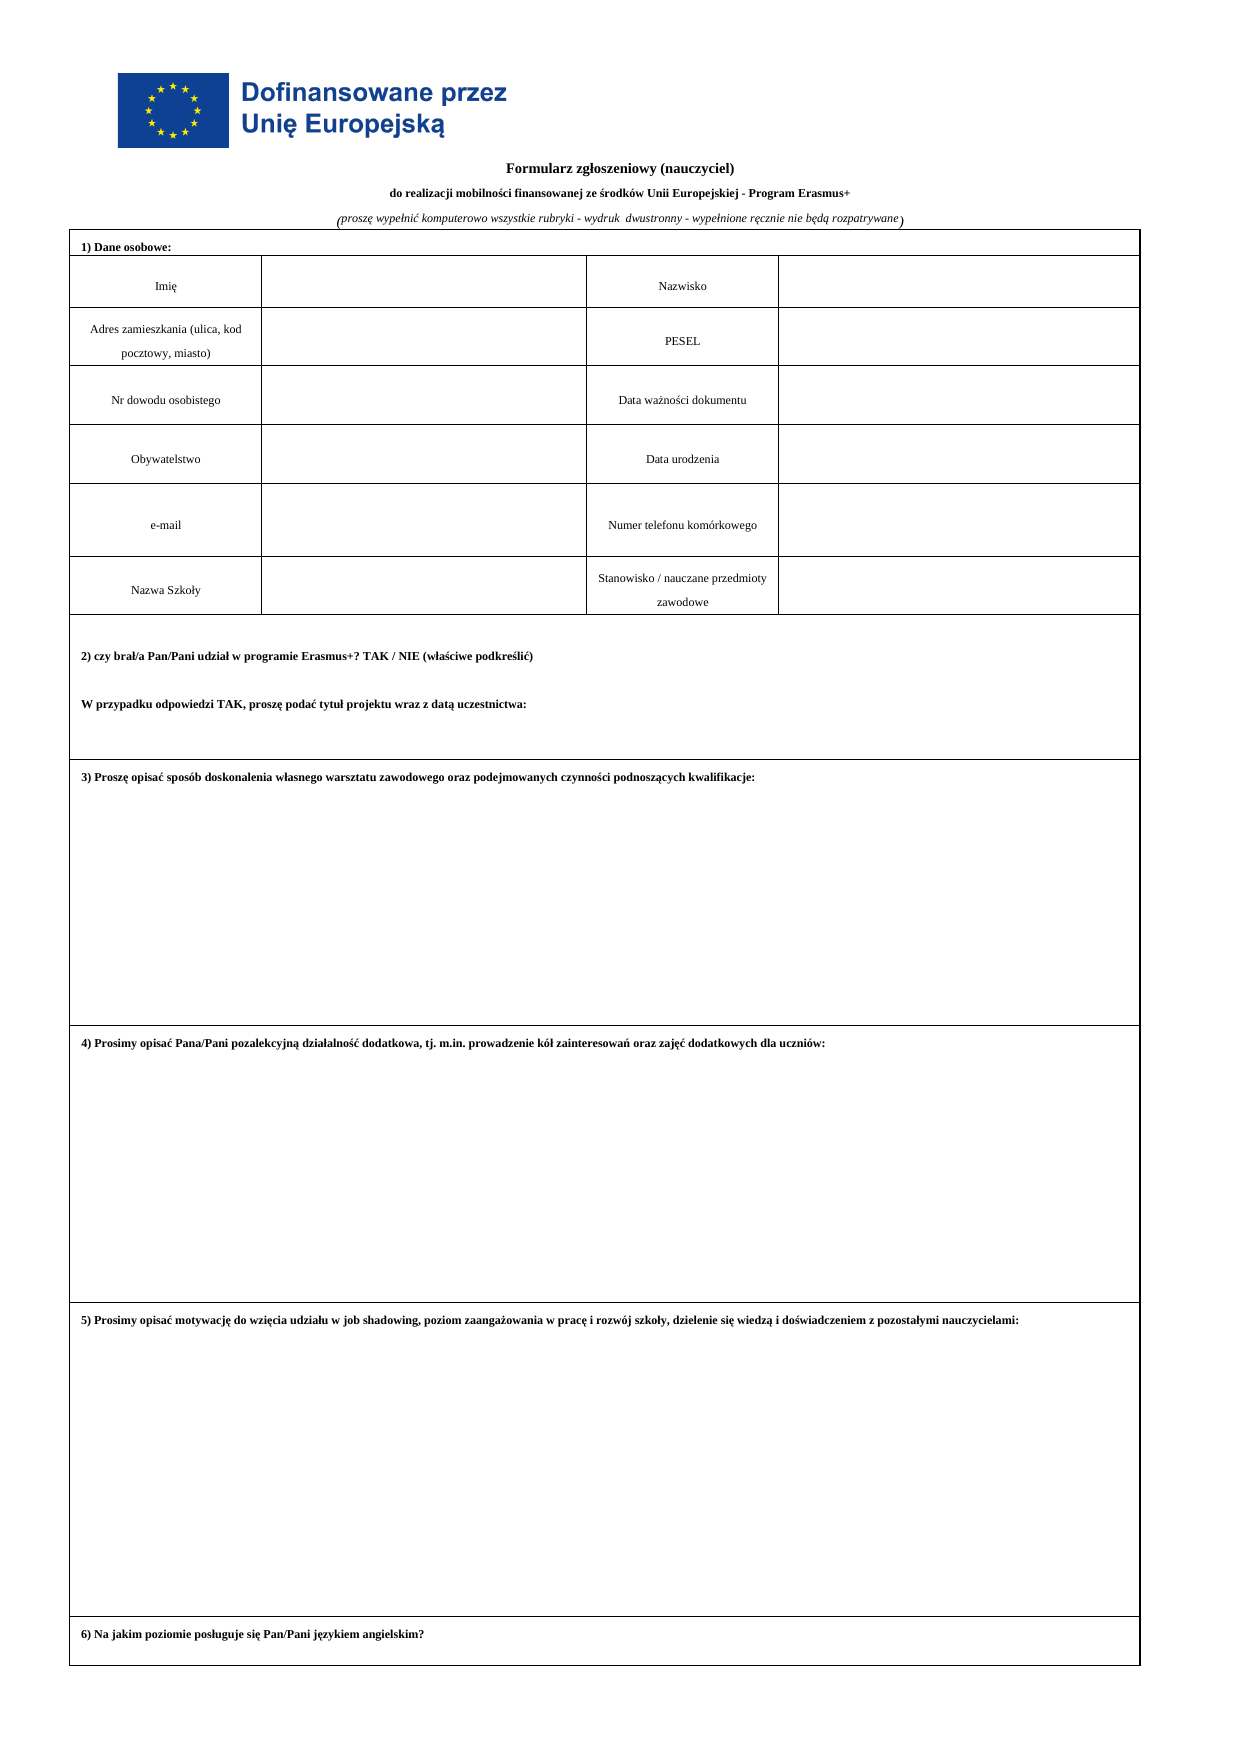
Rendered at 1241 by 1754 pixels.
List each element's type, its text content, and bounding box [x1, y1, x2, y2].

table_cell Imię [70, 256, 261, 307]
table_cell 4) Prosimy opisać Pana/Pani pozalekcyjną działalność dodatkowa, tj. m.in. prowadzenie kół zainteresowań oraz zajęć dodatkowych dla uczniów: [70, 1026, 1139, 1302]
table_cell [262, 557, 586, 613]
table_cell Obywatelstwo [70, 425, 261, 483]
table_cell PESEL [587, 308, 778, 365]
table_cell e-mail [70, 484, 261, 556]
table_cell [779, 366, 1139, 424]
table_cell [779, 256, 1139, 307]
table_cell [262, 366, 586, 424]
table_cell [779, 308, 1139, 365]
table_cell [262, 484, 586, 556]
table_cell Data urodzenia [587, 425, 778, 483]
table_cell Data ważności dokumentu [587, 366, 778, 424]
table_cell 5) Prosimy opisać motywację do wzięcia udziału w job shadowing, poziom zaangażowania w pracę i rozwój szkoły, dzielenie się wiedzą i doświadczeniem z pozostałymi nauczycielami: [70, 1303, 1139, 1616]
table_cell Nr dowodu osobistego [70, 366, 261, 424]
table_header 1) Dane osobowe: [70, 230, 1139, 254]
table_cell [779, 425, 1139, 483]
picture [117, 73, 507, 148]
table_cell Numer telefonu komórkowego [587, 484, 778, 556]
table_cell [262, 256, 586, 307]
table_cell [262, 425, 586, 483]
table_cell Adres zamieszkania (ulica, kod pocztowy, miasto) [70, 308, 261, 365]
table_cell Nazwisko [587, 256, 778, 307]
table_cell Nazwa Szkoły [70, 557, 261, 613]
text do realizacji mobilności finansowanej ze środków Unii Europejskiej - Program Erasmus+ [118, 177, 1122, 201]
table_cell [779, 557, 1139, 613]
table_cell 2) czy brał/a Pan/Pani udział w programie Erasmus+? TAK / NIE (właściwe podkreślić) W przypadku odpowiedzi TAK, proszę podać tytuł projektu wraz z datą uczestnictwa: [70, 615, 1139, 759]
text Formularz zgłoszeniowy (nauczyciel) [118, 148, 1122, 177]
table_cell 3) Proszę opisać sposób doskonalenia własnego warsztatu zawodowego oraz podejmowanych czynności podnoszących kwalifikacje: [70, 760, 1139, 1025]
text (proszę wypełnić komputerowo wszystkie rubryki - wydruk dwustronny - wypełnione ręcznie nie będą rozpatrywane) [118, 201, 1122, 229]
table_cell Stanowisko / nauczane przedmioty zawodowe [587, 557, 778, 613]
table_cell [262, 308, 586, 365]
table_cell [779, 484, 1139, 556]
table_cell 6) Na jakim poziomie posługuje się Pan/Pani językiem angielskim? [70, 1617, 1139, 1665]
